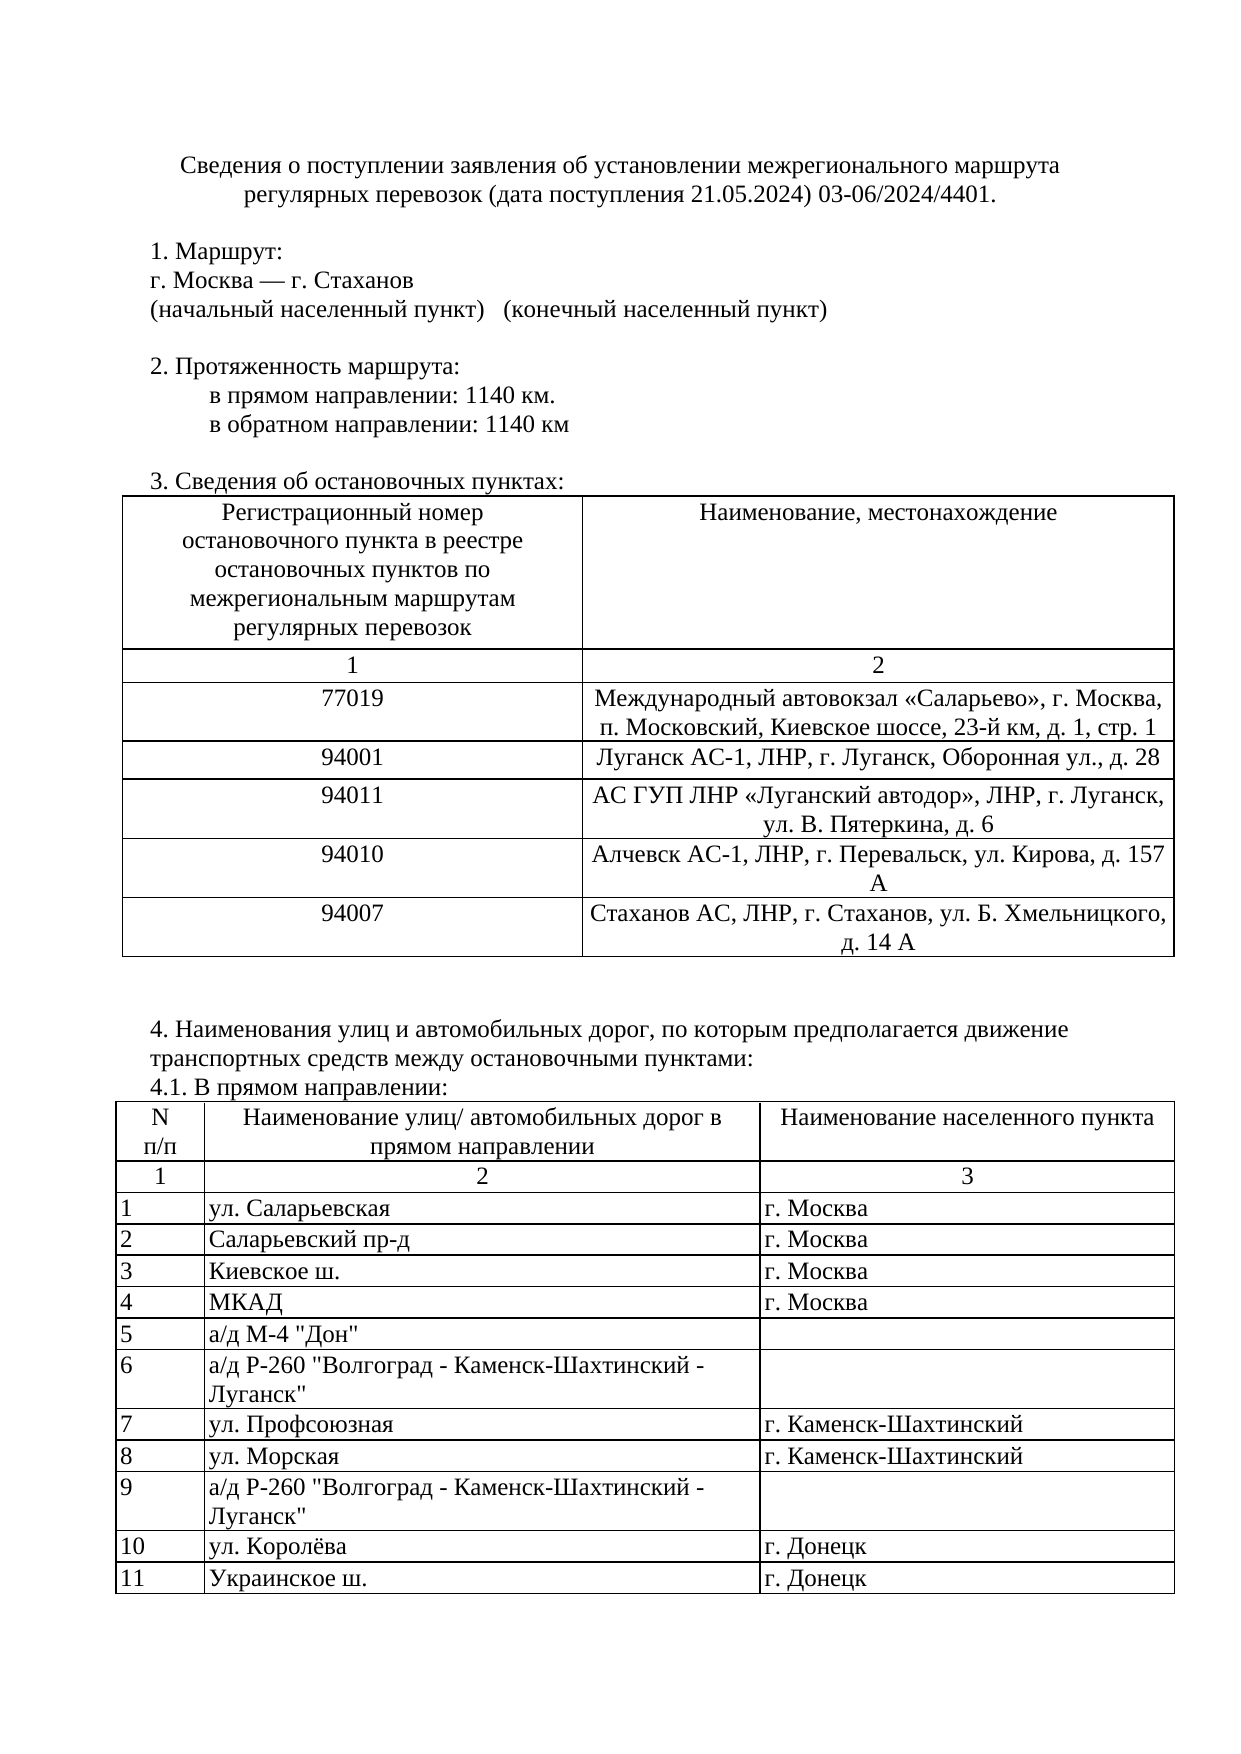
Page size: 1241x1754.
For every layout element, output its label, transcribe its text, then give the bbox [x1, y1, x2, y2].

table_cell 3 [761, 1162, 1174, 1191]
table_cell 3 [117, 1256, 204, 1286]
table_cell Украинское ш. [205, 1563, 759, 1593]
table_cell 94001 [123, 742, 582, 778]
text 4. Наименования улиц и автомобильных дорог, по которым предполагается движение транспортных средств между остановочными пунктами: [150, 1014, 1090, 1072]
table_cell ул. Саларьевская [205, 1193, 759, 1223]
table_cell г. Москва [761, 1225, 1174, 1254]
text Сведения о поступлении заявления об установлении межрегионального маршрута регулярных перевозок (дата поступления 21.05.2024) 03-06/2024/4401. [150, 150, 1090, 207]
text (начальный населенный пункт) (конечный населенный пункт) [150, 294, 1090, 322]
table_cell ул. Профсоюзная [205, 1409, 759, 1439]
table_cell 7 [117, 1409, 204, 1439]
table_cell ул. Королёва [205, 1531, 759, 1561]
text г. Москва — г. Стаханов [150, 265, 1090, 294]
table_cell 10 [117, 1531, 204, 1561]
text 3. Сведения об остановочных пунктах: [150, 466, 1090, 495]
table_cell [205, 1472, 759, 1530]
table_cell г. Каменск-Шахтинский [761, 1409, 1174, 1439]
table_cell АС ГУП ЛНР «Луганский автодор», ЛНР, г. Луганск, ул. В. Пятеркина, д. 6 [583, 780, 1173, 837]
table_cell 8 [117, 1441, 204, 1471]
table_cell а/д М-4 "Дон" [205, 1319, 759, 1349]
table_cell г. Донецк [761, 1531, 1174, 1561]
text в обратном направлении: 1140 км [150, 409, 1090, 437]
table_cell 9 [117, 1472, 204, 1530]
table_cell Международный автовокзал «Саларьево», г. Москва, п. Московский, Киевское шоссе, 23-й км, д. 1, стр. 1 [583, 683, 1173, 740]
table_cell а/д Р-260 "Волгоград - Каменск-Шахтинский - Луганск" [205, 1350, 759, 1408]
table_cell 94010 [123, 839, 582, 896]
table_header Наименование улиц/ автомобильных дорог в прямом направлении [205, 1102, 760, 1160]
text в прямом направлении: 1140 км. [150, 380, 1090, 409]
table_cell г. Москва [761, 1287, 1174, 1317]
table_header Наименование населенного пункта [761, 1102, 1174, 1160]
table_cell Луганск АС-1, ЛНР, г. Луганск, Оборонная ул., д. 28 [583, 742, 1173, 778]
table_cell Стаханов АС, ЛНР, г. Стаханов, ул. Б. Хмельницкого, д. 14 А [583, 898, 1173, 956]
table_cell г. Донецк [761, 1563, 1174, 1593]
table_header Регистрационный номер остановочного пункта в реестре остановочных пунктов по межрегиональным маршрутам регулярных перевозок [123, 497, 582, 648]
table_cell Алчевск АС-1, ЛНР, г. Перевальск, ул. Кирова, д. 157 А [583, 839, 1173, 896]
table_cell 2 [117, 1225, 204, 1254]
table_cell 77019 [123, 683, 582, 740]
table_cell 94007 [123, 898, 582, 956]
table_cell [761, 1472, 1174, 1530]
table_cell 2 [583, 650, 1173, 681]
table_cell 1 [123, 650, 582, 681]
table_cell 2 [205, 1162, 759, 1191]
table_cell 6 [117, 1350, 204, 1408]
table_cell [761, 1350, 1174, 1408]
table_cell [761, 1319, 1174, 1349]
text 2. Протяженность маршрута: [150, 351, 1090, 380]
table_cell ул. Морская [205, 1441, 759, 1471]
table_cell г. Каменск-Шахтинский [761, 1441, 1174, 1471]
text 4.1. В прямом направлении: [150, 1072, 1090, 1101]
table_cell МКАД [205, 1287, 759, 1317]
table_header N п/п [117, 1102, 204, 1160]
table_cell 11 [117, 1563, 204, 1593]
table_cell 94011 [123, 780, 582, 837]
table_cell 1 [117, 1162, 204, 1191]
table_cell 5 [117, 1319, 204, 1349]
table_cell Саларьевский пр-д [205, 1225, 759, 1254]
table_cell 4 [117, 1287, 204, 1317]
text 1. Маршрут: [150, 236, 1090, 265]
table_cell Киевское ш. [205, 1256, 759, 1286]
table_cell г. Москва [761, 1193, 1174, 1223]
table_header Наименование, местонахождение [583, 497, 1173, 648]
table_cell г. Москва [761, 1256, 1174, 1286]
table_cell 1 [117, 1193, 204, 1223]
